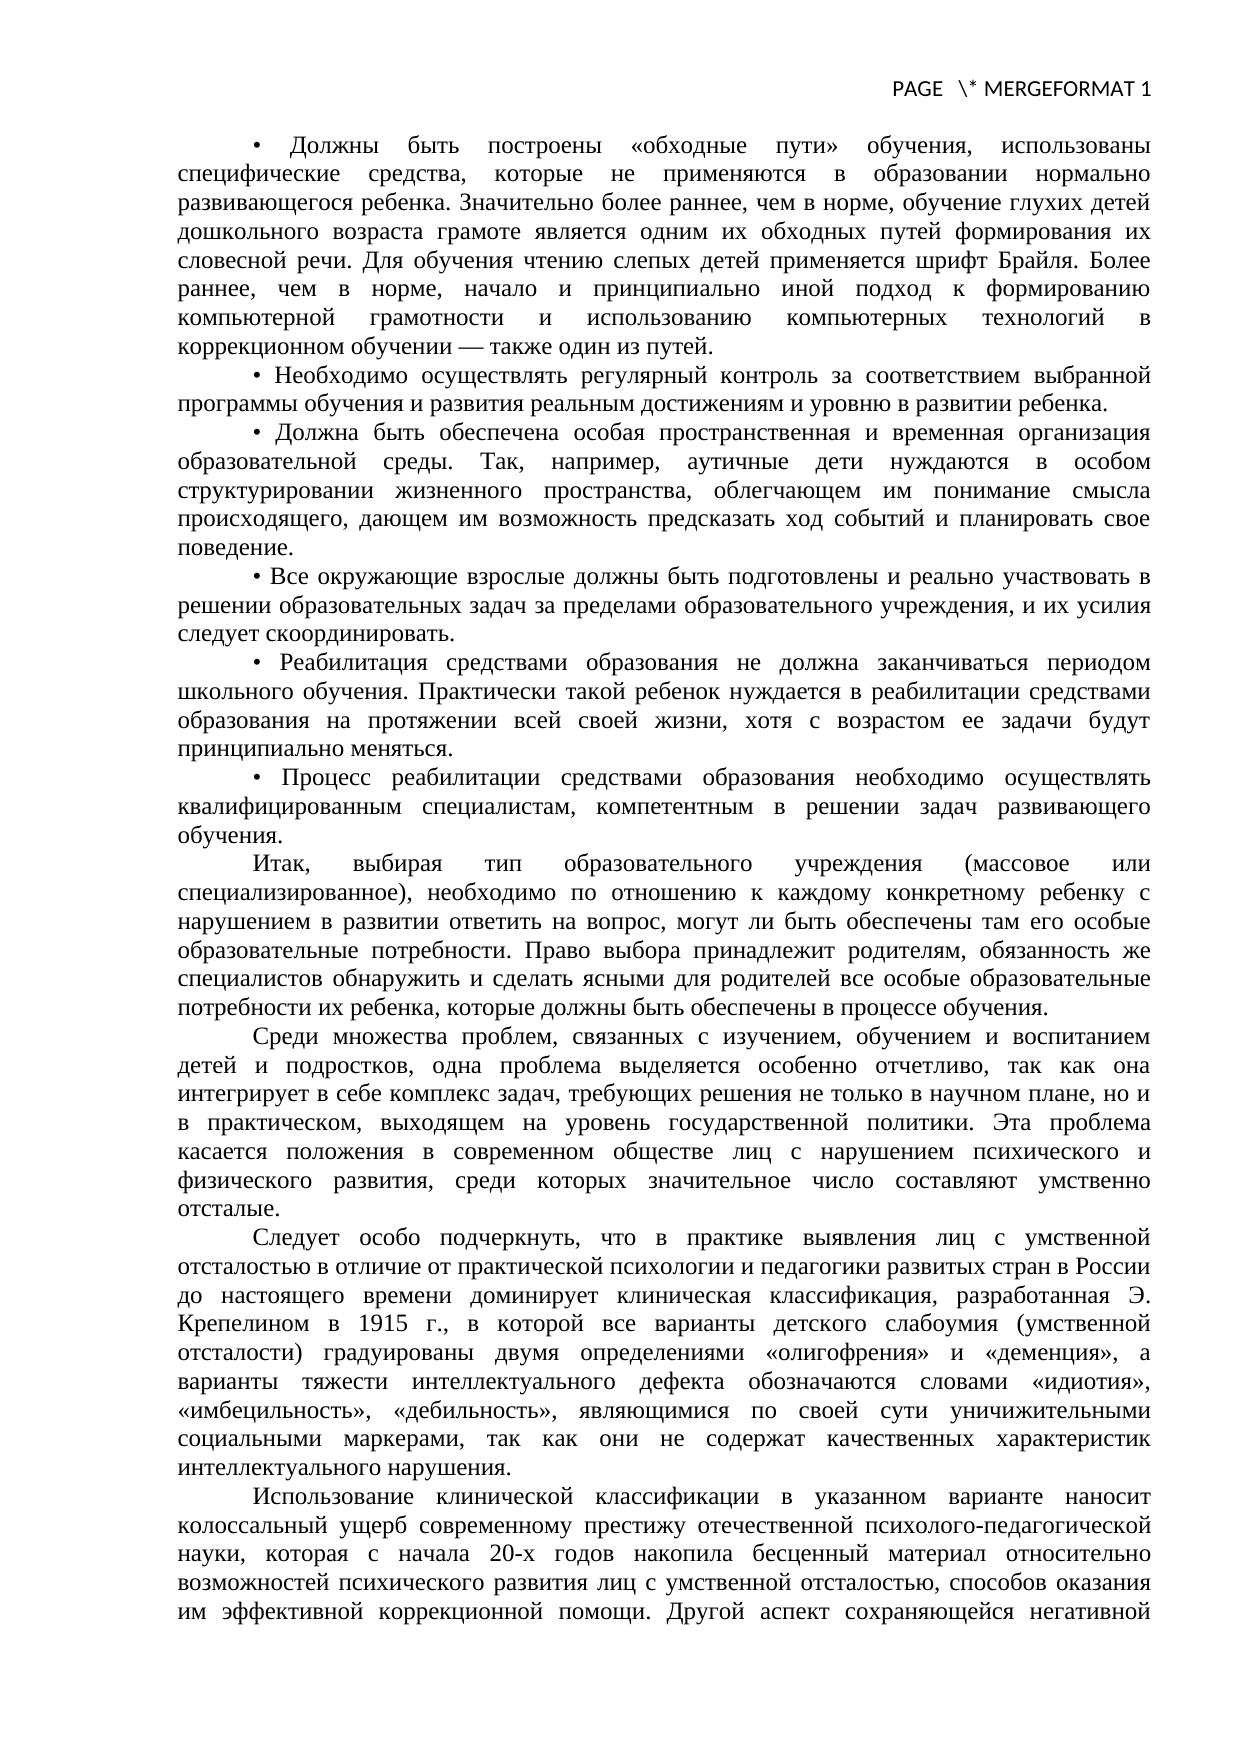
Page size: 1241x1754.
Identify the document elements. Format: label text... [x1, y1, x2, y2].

text Следует особо подчеркнуть, что в практике выявления лиц с умственной отсталостью в отличие от практической психологии и педагогики развитых стран в России до настоящего времени доминирует клиническая классификация, разработанная Э. Крепелином в 1915 г., в которой все варианты детского слабоумия (умственной отсталости) градуированы двумя определениями «олигофрения» и «деменция», а варианты тяжести интеллектуального дефекта обозначаются словами «идиотия», «имбецильность», «дебильность», являющимися по своей сути уничижительными социальными маркерами, так как они не содержат качественных характеристик интеллектуального нарушения. [177, 1222, 1152, 1481]
text Среди множества проблем, связанных с изучением, обучением и воспитанием детей и подростков, одна проблема выделяется особенно отчетливо, так как она интегрирует в себе комплекс задач, требующих решения не только в научном плане, но и в практическом, выходящем на уровень государственной политики. Эта проблема касается положения в современном обществе лиц с нарушением психического и физического развития, среди которых значительное число составляют умственно отсталые. [177, 1021, 1152, 1222]
text Итак, выбирая тип образовательного учреждения (массовое или специализированное), необходимо по отношению к каждому конкретному ребенку с нарушением в развитии ответить на вопрос, могут ли быть обеспечены там его особые образовательные потребности. Право выбора принадлежит родителям, обязанность же специалистов обнаружить и сделать ясными для родителей все особые образовательные потребности их ребенка, которые должны быть обеспечены в процессе обучения. [177, 848, 1152, 1021]
text • Процесс реабилитации средствами образования необходимо осуществлять квалифицированным специалистам, компетентным в решении задач развивающего обучения. [177, 762, 1152, 848]
text • Необходимо осуществлять регулярный контроль за соответствием выбранной программы обучения и развития реальным достижениям и уровню в развитии ребенка. [177, 360, 1152, 417]
text • Все окружающие взрослые должны быть подготовлены и реально участвовать в решении образовательных задач за пределами образовательного учреждения, и их усилия следует скоординировать. [177, 561, 1152, 647]
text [177, 1481, 1152, 1625]
text • Должны быть построены «обходные пути» обучения, использованы специфические средства, которые не применяются в образовании нормально развивающегося ребенка. Значительно более раннее, чем в норме, обучение глухих детей дошкольного возраста грамоте является одним их обходных путей формирования их словесной речи. Для обучения чтению слепых детей применяется шрифт Брайля. Более раннее, чем в норме, начало и принципиально иной подход к формированию компьютерной грамотности и использованию компьютерных технологий в коррекционном обучении — также один из путей. [177, 130, 1152, 360]
text • Должна быть обеспечена особая пространственная и временная организация образовательной среды. Так, например, аутичные дети нуждаются в особом структурировании жизненного пространства, облегчающем им понимание смысла происходящего, дающем им возможность предсказать ход событий и планировать свое поведение. [177, 417, 1152, 561]
text • Реабилитация средствами образования не должна заканчиваться периодом школьного обучения. Практически такой ребенок нуждается в реабилитации средствами образования на протяжении всей своей жизни, хотя с возрастом ее задачи будут принципиально меняться. [177, 647, 1152, 762]
